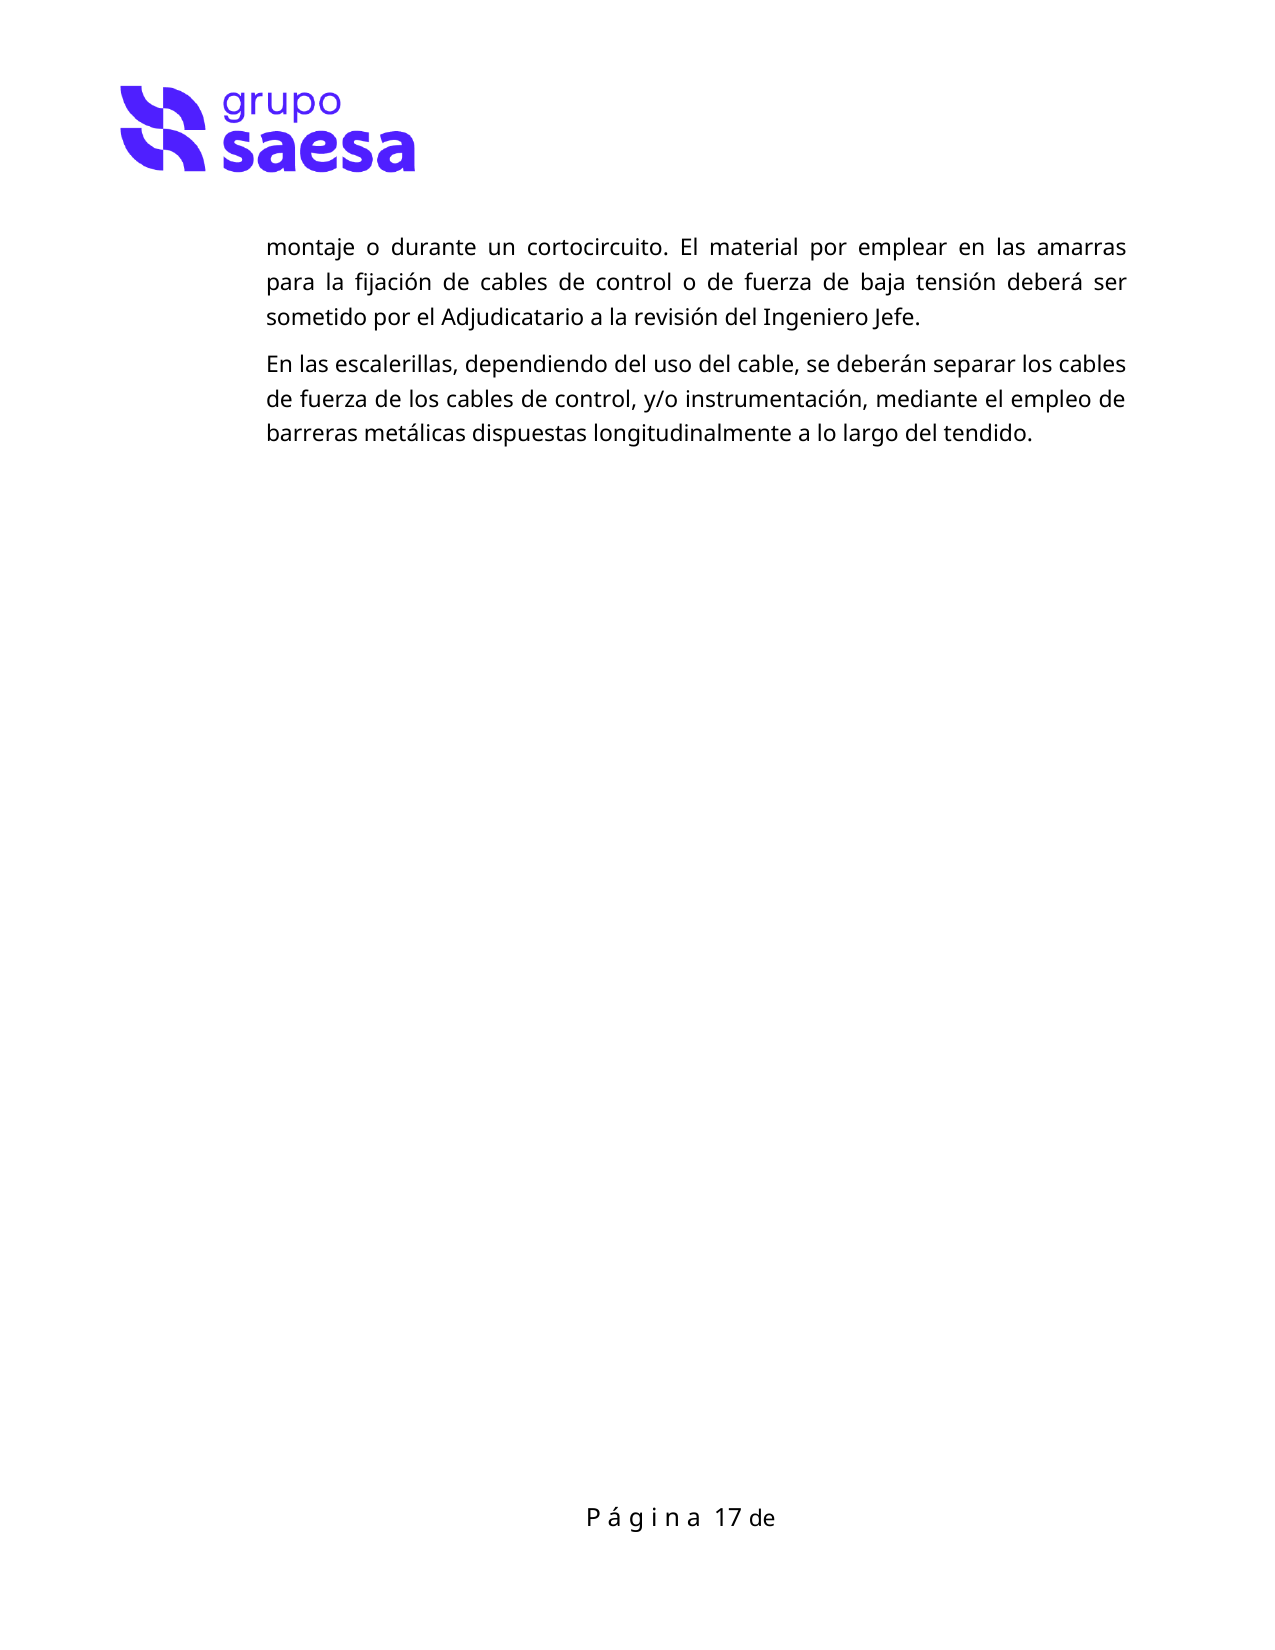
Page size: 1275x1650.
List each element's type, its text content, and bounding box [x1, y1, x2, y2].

picture [112, 79, 419, 175]
text En las escalerillas, dependiendo del uso del cable, se deberán separar los cables de fuerza de los cables de control, y/o instrumentación, mediante el empleo de barreras metálicas dispuestas longitudinalmente a lo largo del tendido. [266, 348, 1127, 449]
